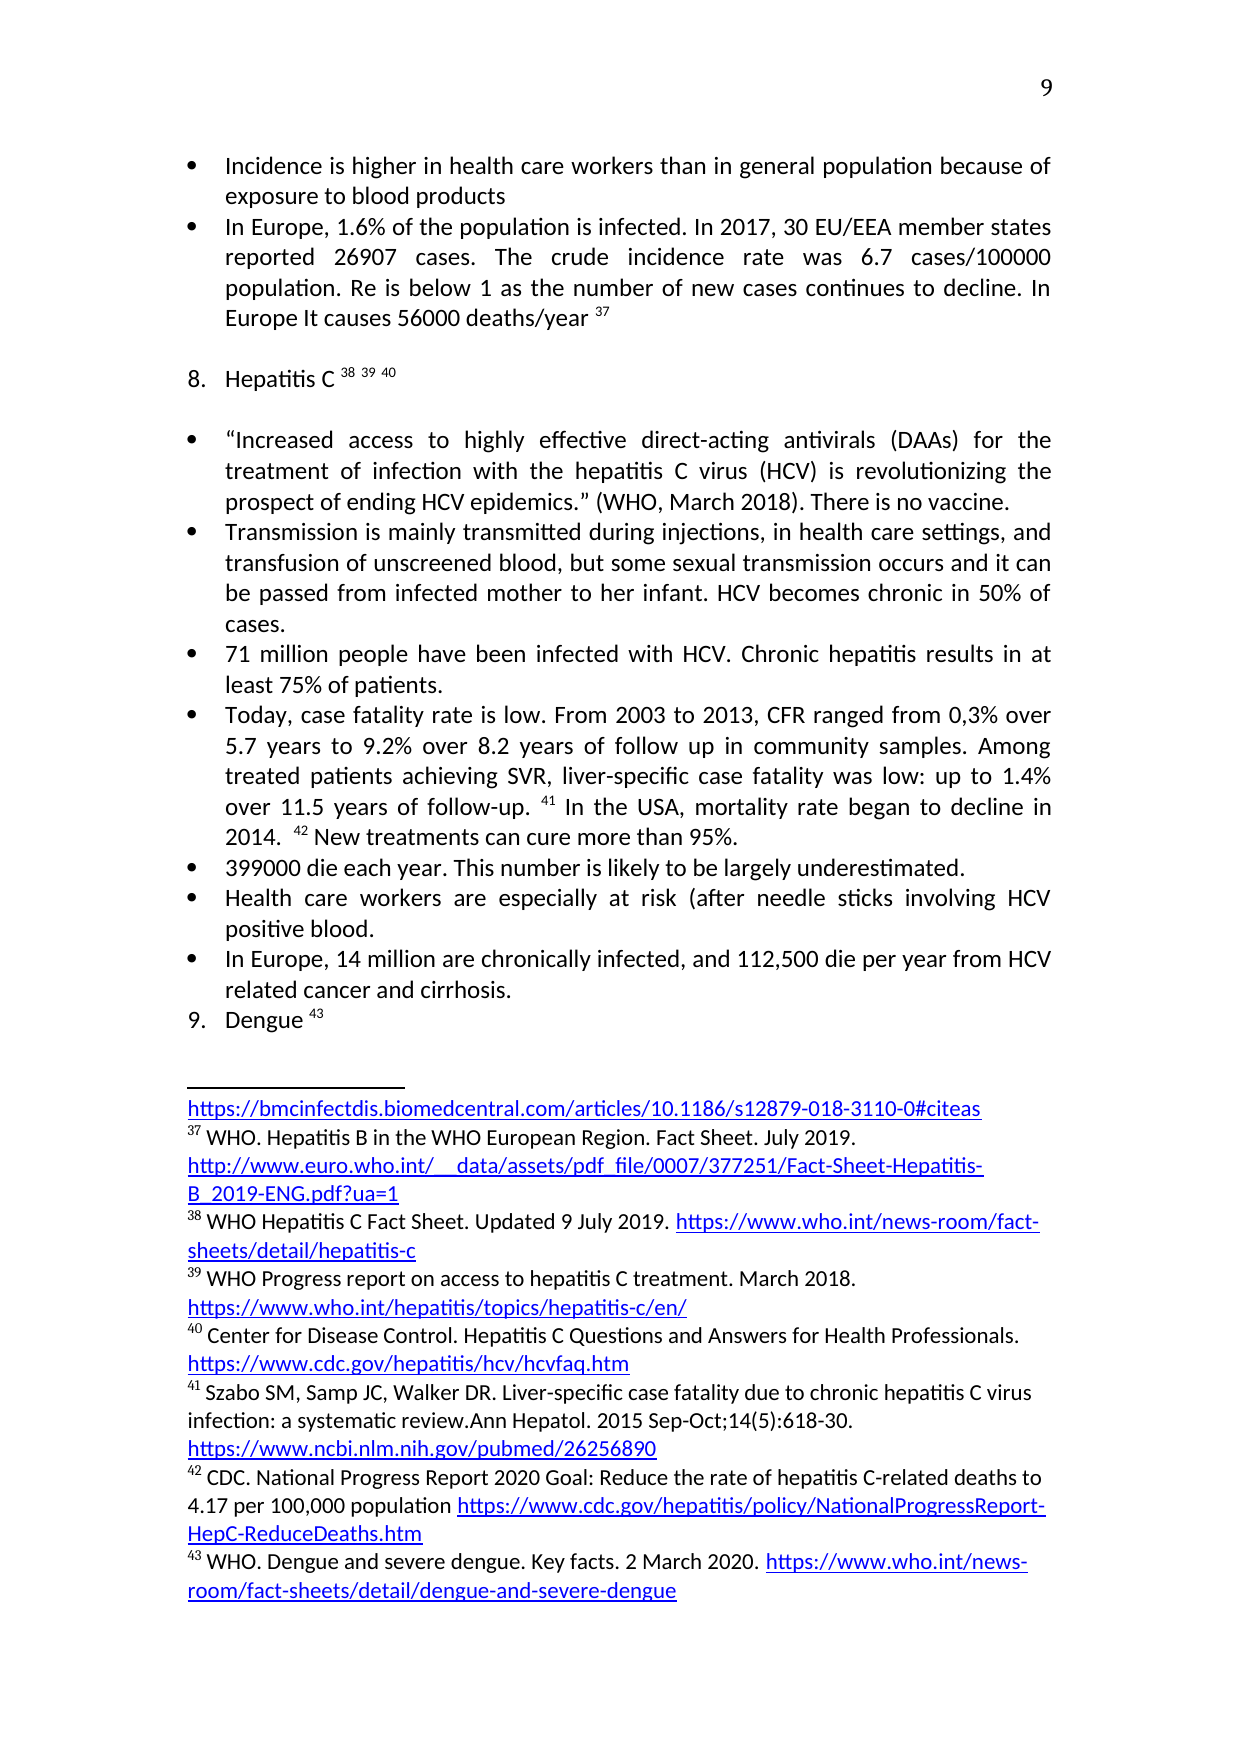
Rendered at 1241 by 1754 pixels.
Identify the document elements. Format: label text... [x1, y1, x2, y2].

list Hepatitis C [187, 364, 1053, 394]
list Incidence is higher in health care workers than in general population because of exposure to blood products [187, 150, 1053, 211]
list Transmission is mainly transmitted during injections, in health care settings, and transfusion of unscreened blood, but some sexual transmission occurs and it can be passed from infected mother to her infant. HCV becomes chronic in 50% of cases. [187, 516, 1053, 638]
list Today, case fatality rate is low. From 2003 to 2013, CFR ranged from 0,3% over 5.7 years to 9.2% over 8.2 years of follow up in community samples. Among treated patients achieving SVR, liver-specific case fatality was low: up to 1.4% over 11.5 years of follow-up. In the USA, mortality rate began to decline in 2014. New treatments can cure more than 95%. [187, 699, 1053, 852]
list 399000 die each year. This number is likely to be largely underestimated. [187, 852, 1053, 882]
list 71 million people have been infected with HCV. Chronic hepatitis results in at least 75% of patients. [187, 638, 1053, 699]
list Health care workers are especially at risk (after needle sticks involving HCV positive blood. [187, 882, 1053, 943]
list Dengue [187, 1004, 1053, 1035]
list In Europe, 1.6% of the population is infected. In 2017, 30 EU/EEA member states reported 26907 cases. The crude incidence rate was 6.7 cases/100000 population. Re is below 1 as the number of new cases continues to decline. In Europe It causes 56000 deaths/year [187, 211, 1053, 333]
list “Increased access to highly effective direct-acting antivirals (DAAs) for the treatment of infection with the hepatitis C virus (HCV) is revolutionizing the prospect of ending HCV epidemics.” (WHO, March 2018). There is no vaccine. [187, 425, 1053, 516]
list In Europe, 14 million are chronically infected, and 112,500 die per year from HCV related cancer and cirrhosis. [187, 943, 1053, 1004]
